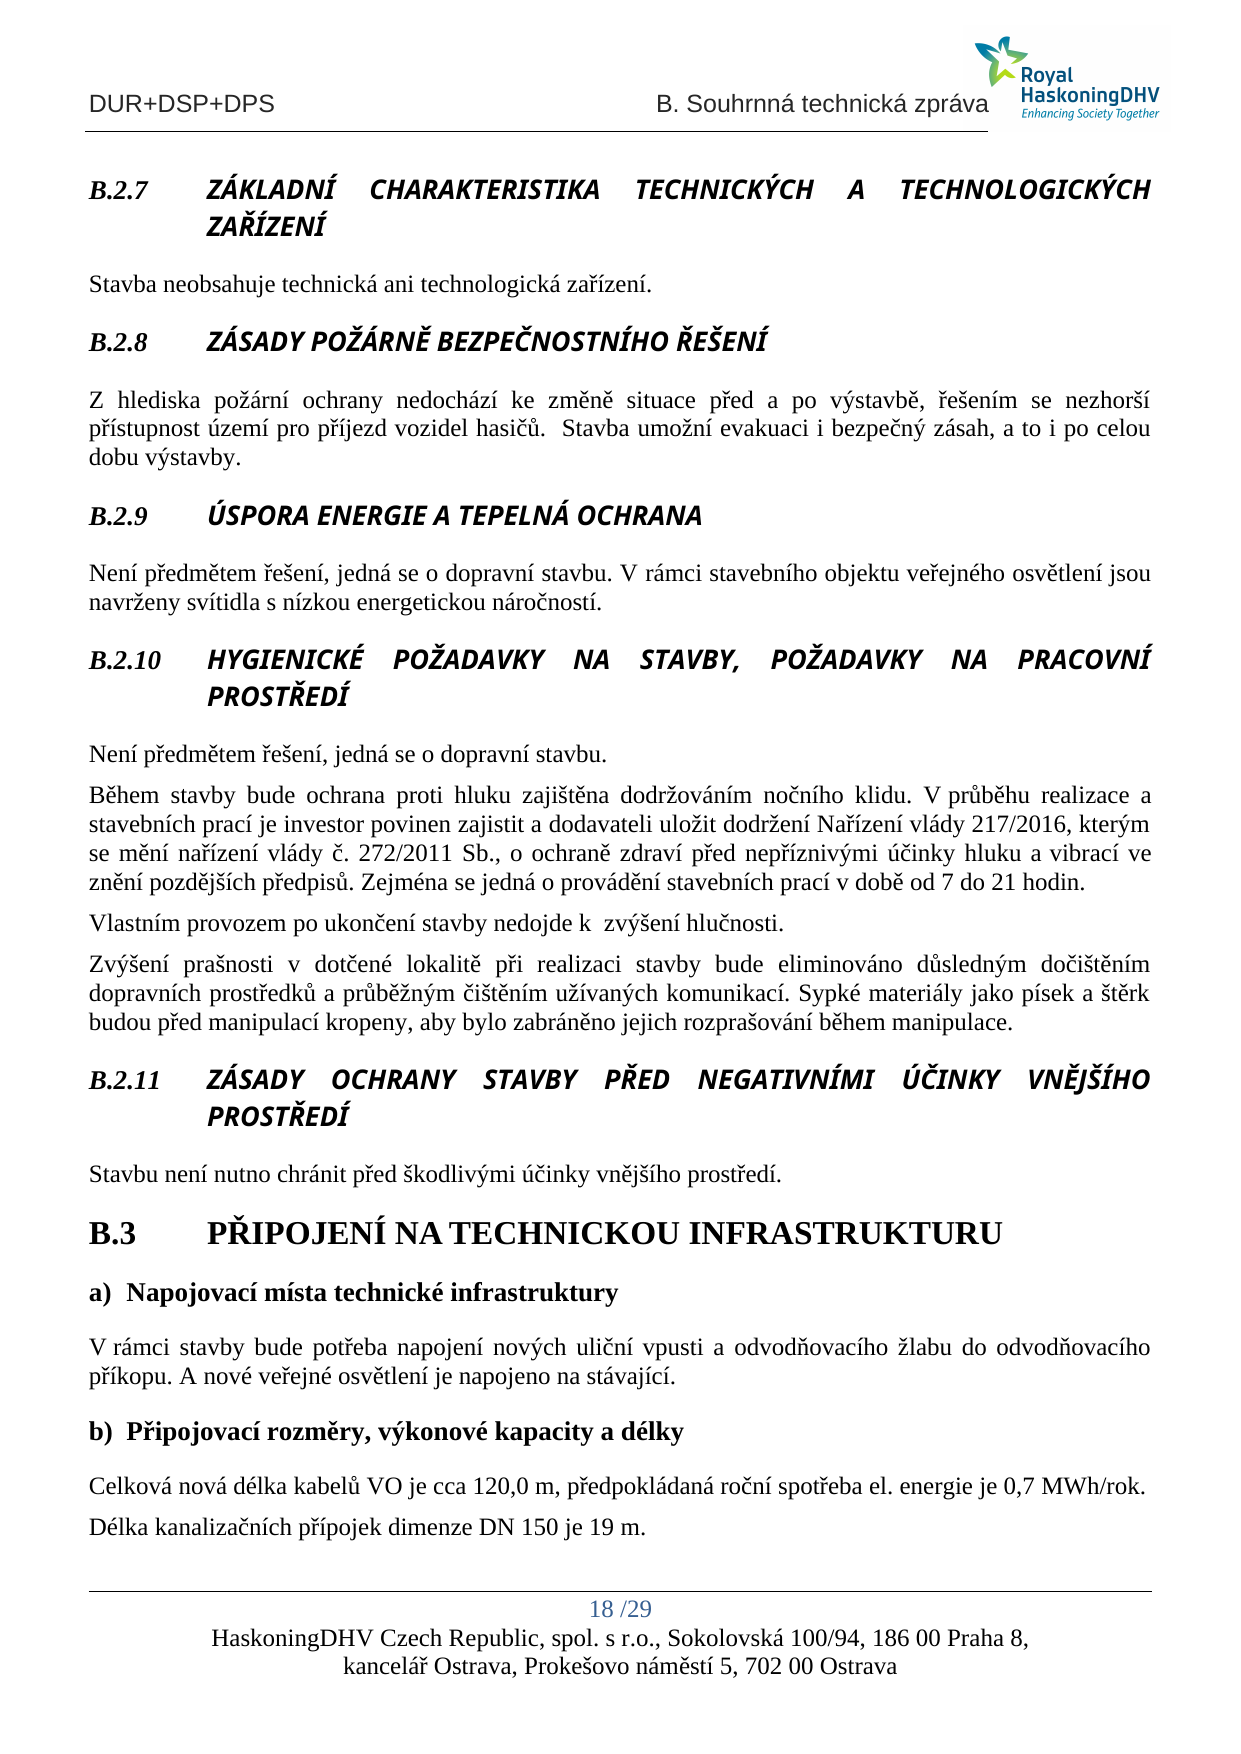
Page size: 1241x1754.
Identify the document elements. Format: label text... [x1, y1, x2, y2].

text V rámci stavby bude potřeba napojení nových uliční vpusti a odvodňovacího žlabu do odvodňovacího příkopu. A nové veřejné osvětlení je napojeno na stávající. [89, 1332, 1152, 1390]
subtitle B.2.7 Základní charakteristika technických a technologických zařízení [89, 170, 1152, 244]
text Z hlediska požární ochrany nedochází ke změně situace před a po výstavbě, řešením se nezhorší přístupnost území pro příjezd vozidel hasičů. Stavba umožní evakuaci i bezpečný zásah, a to i po celou dobu výstavby. [89, 385, 1152, 471]
subtitle Připojovací rozměry, výkonové kapacity a délky [89, 1415, 1152, 1446]
subtitle B.2.10 Hygienické požadavky na stavby, požadavky na pracovní prostředí [89, 640, 1152, 714]
text Zvýšení prašnosti v dotčené lokalitě při realizaci stavby bude eliminováno důsledným dočištěním dopravních prostředků a průběžným čištěním užívaných komunikací. Sypké materiály jako písek a štěrk budou před manipulací kropeny, aby bylo zabráněno jejich rozprašování během manipulace. [89, 949, 1152, 1035]
subtitle B.2.9 Úspora energie a tepelná ochrana [89, 496, 1152, 533]
text Není předmětem řešení, jedná se o dopravní stavbu. V rámci stavebního objektu veřejného osvětlení jsou navrženy svítidla s nízkou energetickou náročností. [89, 558, 1152, 615]
text Délka kanalizačních přípojek dimenze DN 150 je 19 m. [89, 1512, 1152, 1541]
text Stavbu není nutno chránit před škodlivými účinky vnějšího prostředí. [89, 1159, 1152, 1188]
text Stavba neobsahuje technická ani technologická zařízení. [89, 269, 1152, 298]
subtitle B.2.8 Zásady požárně bezpečnostního řešení [89, 323, 1152, 360]
subtitle Napojovací místa technické infrastruktury [89, 1276, 1152, 1307]
text Vlastním provozem po ukončení stavby nedojde k zvýšení hlučnosti. [89, 908, 1152, 937]
text Celková nová délka kabelů VO je cca 120,0 m, předpokládaná roční spotřeba el. energie je 0,7 MWh/rok. [89, 1471, 1152, 1500]
subtitle B.3 připojení na technickou infrastrukturu [89, 1213, 1152, 1251]
text Není předmětem řešení, jedná se o dopravní stavbu. [89, 739, 1152, 768]
picture [963, 25, 1171, 132]
subtitle B.2.11 Zásady ochrany stavby před negativními účinky vnějšího prostředí [89, 1060, 1152, 1134]
text Během stavby bude ochrana proti hluku zajištěna dodržováním nočního klidu. V průběhu realizace a stavebních prací je investor povinen zajistit a dodavateli uložit dodržení Nařízení vlády 217/2016, kterým se mění nařízení vlády č. 272/2011 Sb., o ochraně zdraví před nepříznivými účinky hluku a vibrací ve znění pozdějších předpisů. Zejména se jedná o provádění stavebních prací v době od 7 do 21 hodin. [89, 780, 1152, 895]
